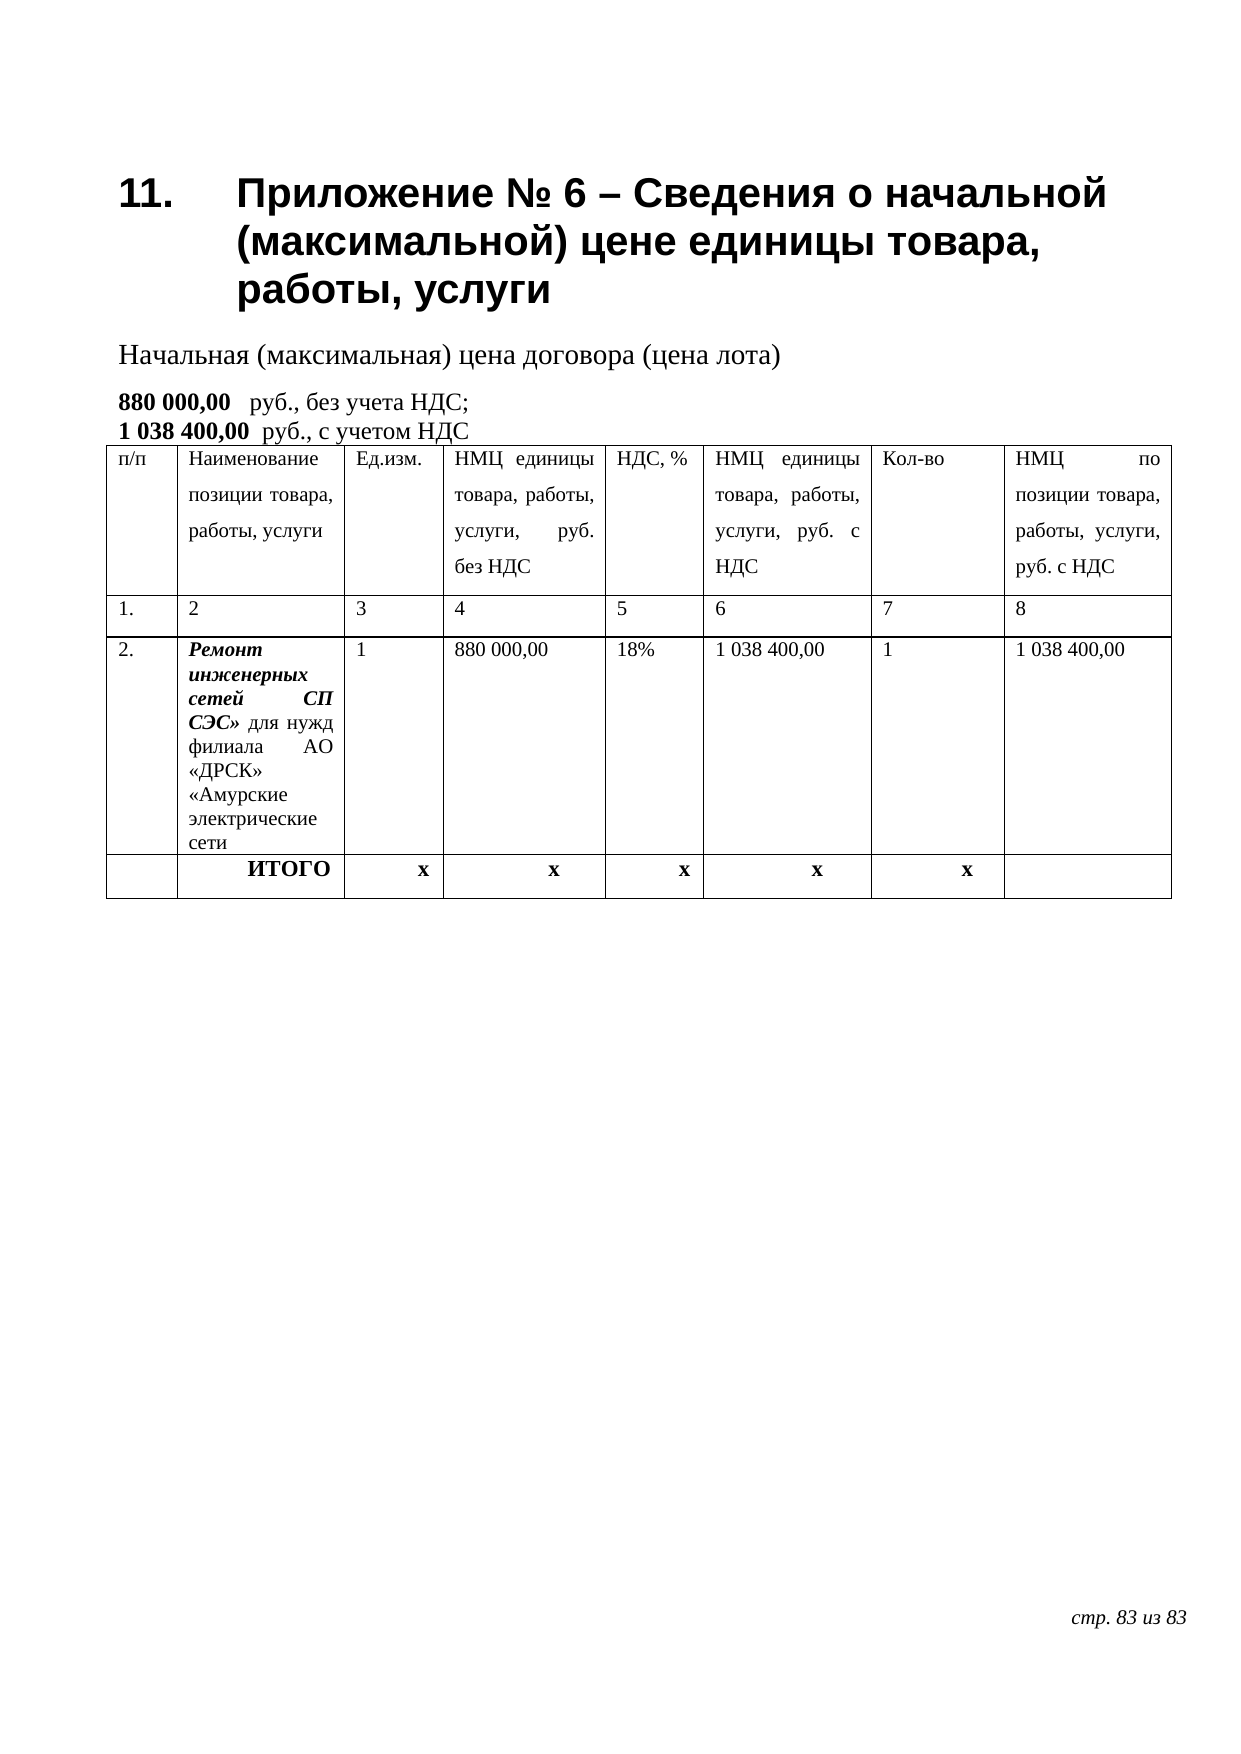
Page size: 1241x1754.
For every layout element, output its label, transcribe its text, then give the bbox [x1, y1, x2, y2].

table_cell Ремонт инженерных сетей СП СЭС» для нужд филиала АО «ДРСК» «Амурские электрические сети [178, 638, 344, 854]
list 1 038 400,00 руб., с учетом НДС [118, 416, 1181, 445]
table_header НМЦ единицы товара, работы, услуги, руб. без НДС [444, 446, 605, 594]
table_header Наименование позиции товара, работы, услуги [178, 446, 344, 594]
table_cell 4 [444, 596, 605, 636]
table_cell 1 038 400,00 [704, 638, 871, 854]
table_cell 3 [345, 596, 443, 636]
table_cell 1 [872, 638, 1004, 854]
table_cell 2 [178, 596, 344, 636]
table_cell 1 038 400,00 [1005, 638, 1171, 854]
text 880 000,00 руб., без учета НДС; [118, 387, 1181, 416]
table_cell х [444, 855, 605, 898]
table_header п/п [107, 446, 177, 594]
table_cell 8 [1005, 596, 1171, 636]
table_cell 7 [872, 596, 1004, 636]
table_cell х [345, 855, 443, 898]
table_cell х [704, 855, 871, 898]
table_cell 6 [704, 596, 871, 636]
table_cell 1. [107, 596, 177, 636]
table_cell 5 [606, 596, 703, 636]
table_header НМЦ по позиции товара, работы, услуги, руб. с НДС [1005, 446, 1171, 594]
table_cell ИТОГО [178, 855, 344, 898]
table_header Кол-во [872, 446, 1004, 594]
table_header Ед.изм. [345, 446, 443, 594]
table_cell 18% [606, 638, 703, 854]
table_cell 880 000,00 [444, 638, 605, 854]
list Начальная (максимальная) цена договора (цена лота) [118, 337, 1181, 370]
table_cell [107, 855, 177, 898]
table_cell 2. [107, 638, 177, 854]
subtitle Приложение № 6 – Сведения о начальной (максимальной) цене единицы товара, работы, услуги [118, 168, 1181, 312]
table_cell [1005, 855, 1171, 898]
table_header НДС, % [606, 446, 703, 594]
table_cell 1 [345, 638, 443, 854]
table_cell х [606, 855, 703, 898]
table_cell х [872, 855, 1004, 898]
table_header НМЦ единицы товара, работы, услуги, руб. с НДС [704, 446, 871, 594]
